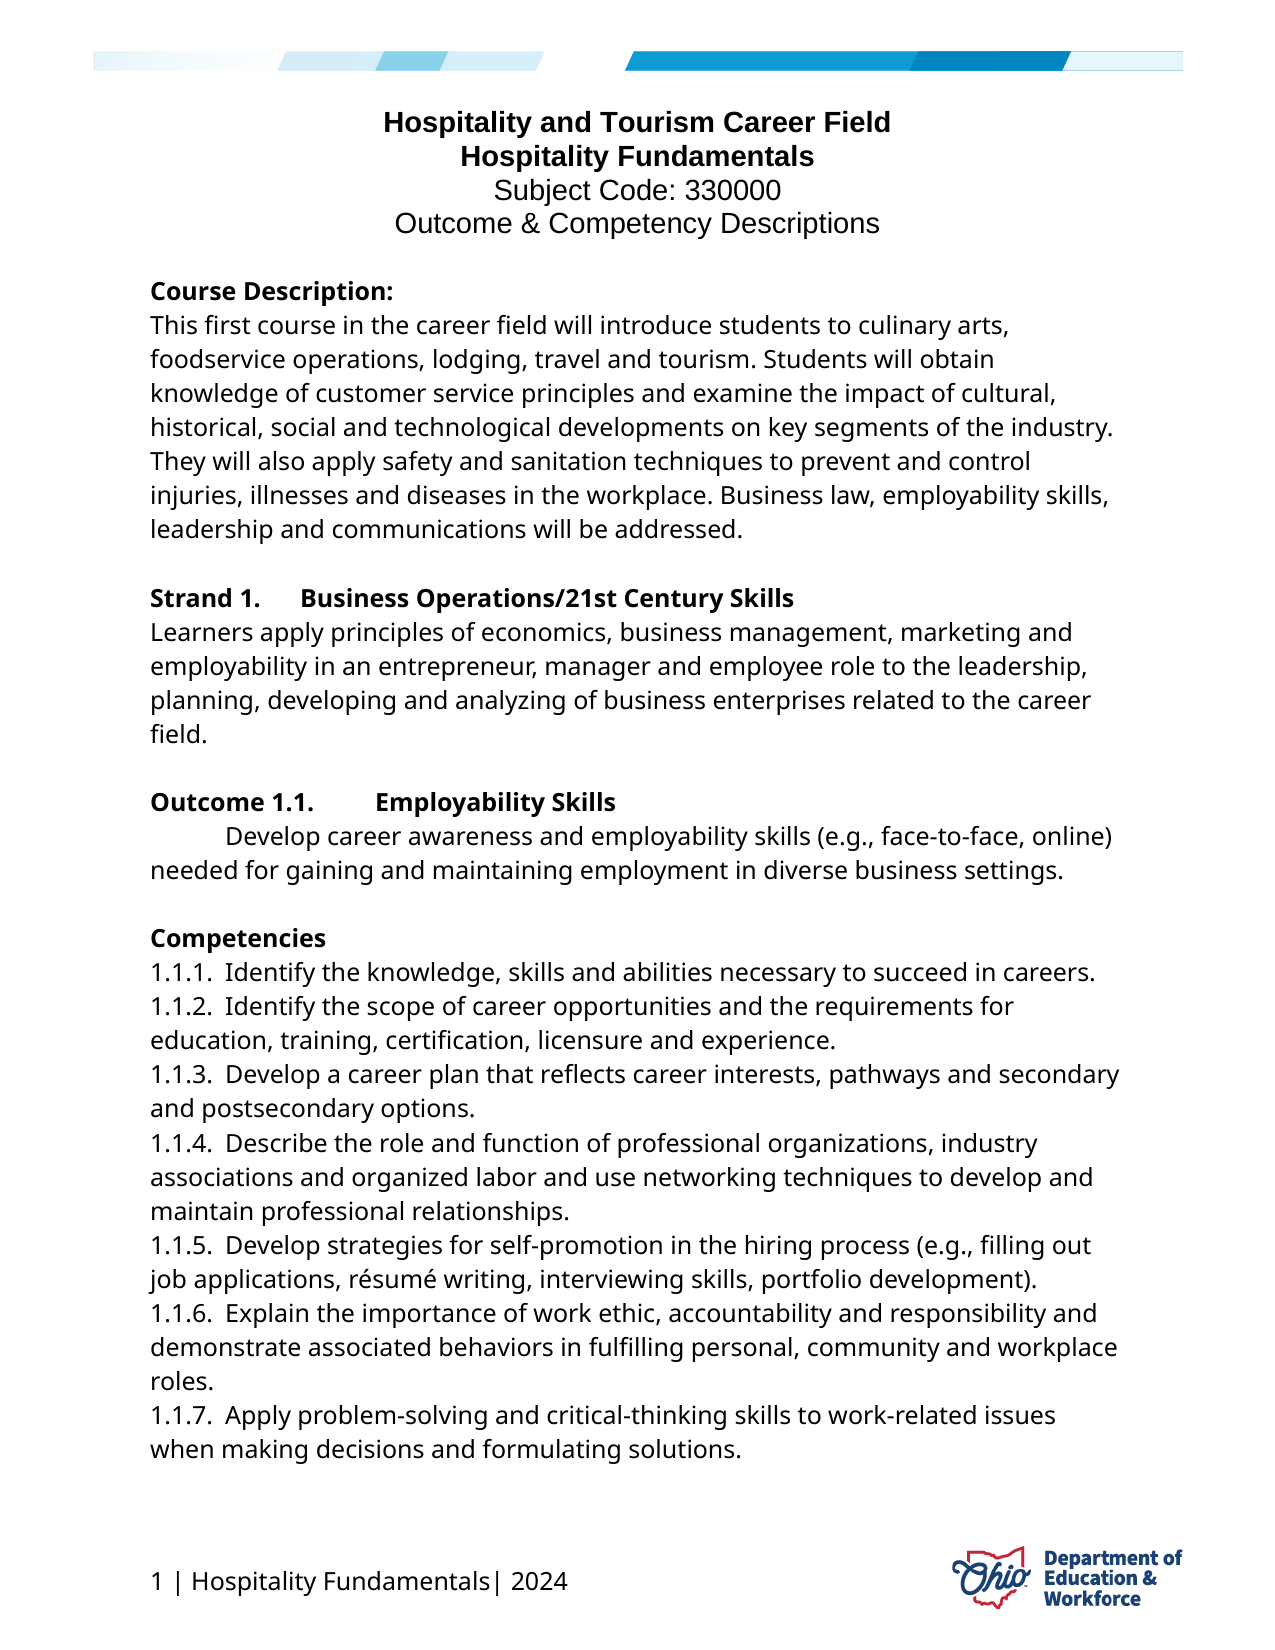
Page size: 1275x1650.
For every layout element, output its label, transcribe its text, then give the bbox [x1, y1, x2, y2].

text This first course in the career field will introduce students to culinary arts, foodservice operations, lodging, travel and tourism. Students will obtain knowledge of customer service principles and examine the impact of cultural, historical, social and technological developments on key segments of the industry. They will also apply safety and sanitation techniques to prevent and control injuries, illnesses and diseases in the workplace. Business law, employability skills, leadership and communications will be addressed. [150, 308, 1125, 546]
text Outcome & Competency Descriptions [150, 206, 1125, 239]
text Subject Code: 330000 [150, 172, 1125, 206]
text 1.1.7. Apply problem-solving and critical-thinking skills to work-related issues when making decisions and formulating solutions. [150, 1398, 1125, 1466]
text 1.1.6. Explain the importance of work ethic, accountability and responsibility and demonstrate associated behaviors in fulfilling personal, community and workplace roles. [150, 1296, 1125, 1398]
text Strand 1. Business Operations/21st Century Skills [150, 580, 1125, 614]
text Course Description: [150, 274, 1125, 308]
text Competencies [150, 921, 1125, 955]
picture [8, 19, 1267, 1647]
text Hospitality and Tourism Career Field [150, 105, 1125, 139]
text 1.1.2. Identify the scope of career opportunities and the requirements for education, training, certification, licensure and experience. [150, 989, 1125, 1057]
text 1.1.4. Describe the role and function of professional organizations, industry associations and organized labor and use networking techniques to develop and maintain professional relationships. [150, 1125, 1125, 1227]
text 1.1.5. Develop strategies for self-promotion in the hiring process (e.g., filling out job applications, résumé writing, interviewing skills, portfolio development). [150, 1227, 1125, 1296]
text 1.1.1. Identify the knowledge, skills and abilities necessary to succeed in careers. [150, 955, 1125, 989]
text 1.1.3. Develop a career plan that reflects career interests, pathways and secondary and postsecondary options. [150, 1057, 1125, 1125]
text Develop career awareness and employability skills (e.g., face-to-face, online) needed for gaining and maintaining employment in diverse business settings. [150, 819, 1125, 921]
text Outcome 1.1. Employability Skills [150, 784, 1125, 819]
text Hospitality Fundamentals [150, 139, 1125, 172]
text Learners apply principles of economics, business management, marketing and employability in an entrepreneur, manager and employee role to the leadership, planning, developing and analyzing of business enterprises related to the career field. [150, 614, 1125, 751]
